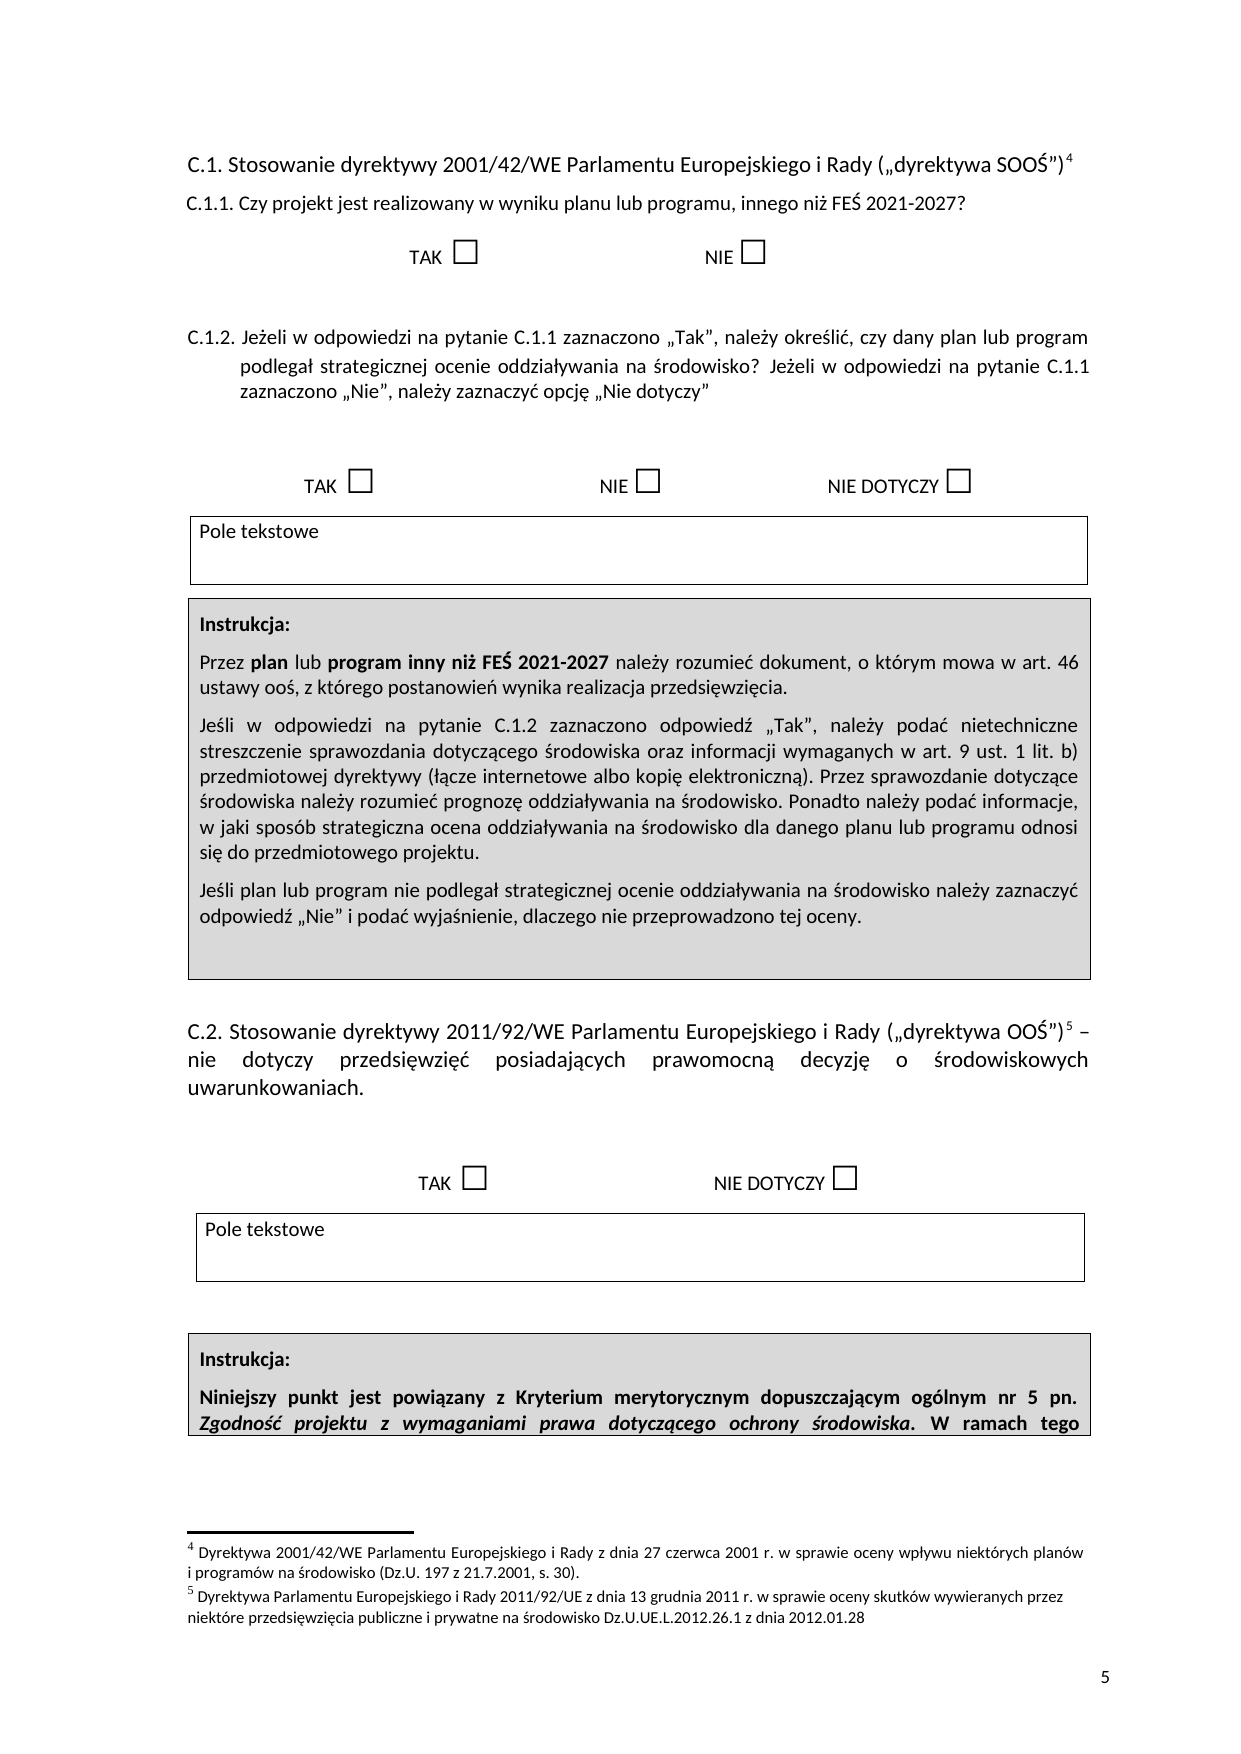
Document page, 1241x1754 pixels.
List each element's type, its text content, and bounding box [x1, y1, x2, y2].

table_header Instrukcja: Przez plan lub program inny niż FEŚ 2021-2027 należy rozumieć dokument, o którym mowa w art. 46 ustawy ooś, z którego postanowień wynika realizacja przedsięwzięcia. Jeśli w odpowiedzi na pytanie C.1.2 zaznaczono odpowiedź „Tak”, należy podać nietechniczne streszczenie sprawozdania dotyczącego środowiska oraz informacji wymaganych w art. 9 ust. 1 lit. b) przedmiotowej dyrektywy (łącze internetowe albo kopię elektroniczną). Przez sprawozdanie dotyczące środowiska należy rozumieć prognozę oddziaływania na środowisko. Ponadto należy podać informacje, w jaki sposób strategiczna ocena oddziaływania na środowisko dla danego planu lub programu odnosi się do przedmiotowego projektu. Jeśli plan lub program nie podlegał strategicznej ocenie oddziaływania na środowisko należy zaznaczyć odpowiedź „Nie” i podać wyjaśnienie, dlaczego nie przeprowadzono tej oceny. [189, 599, 1090, 979]
text TAK NIE NIE DOTYCZY [187, 458, 1090, 503]
subtitle C.1.1. Czy projekt jest realizowany w wyniku planu lub programu, innego niż FEŚ 2021-2027? [186, 191, 1090, 216]
text Pole tekstowe [197, 1214, 1084, 1241]
text TAK NIE [335, 228, 1090, 274]
subtitle C.2. Stosowanie dyrektywy 2011/92/WE Parlamentu Europejskiego i Rady („dyrektywa OOŚ”) – nie dotyczy przedsięwzięć posiadających prawomocną decyzję o środowiskowych uwarunkowaniach. [187, 1017, 1090, 1101]
text TAK NIE DOTYCZY [187, 1155, 1090, 1200]
subtitle C.1. Stosowanie dyrektywy 2001/42/WE Parlamentu Europejskiego i Rady („dyrektywa SOOŚ”) [187, 150, 1090, 178]
text Pole tekstowe [191, 517, 1087, 544]
subtitle C.1.2. Jeżeli w odpowiedzi na pytanie C.1.1 zaznaczono „Tak”, należy określić, czy dany plan lub program podlegał strategicznej ocenie oddziaływania na środowisko? Jeżeli w odpowiedzi na pytanie C.1.1 zaznaczono „Nie”, należy zaznaczyć opcję „Nie dotyczy” [187, 324, 1090, 404]
